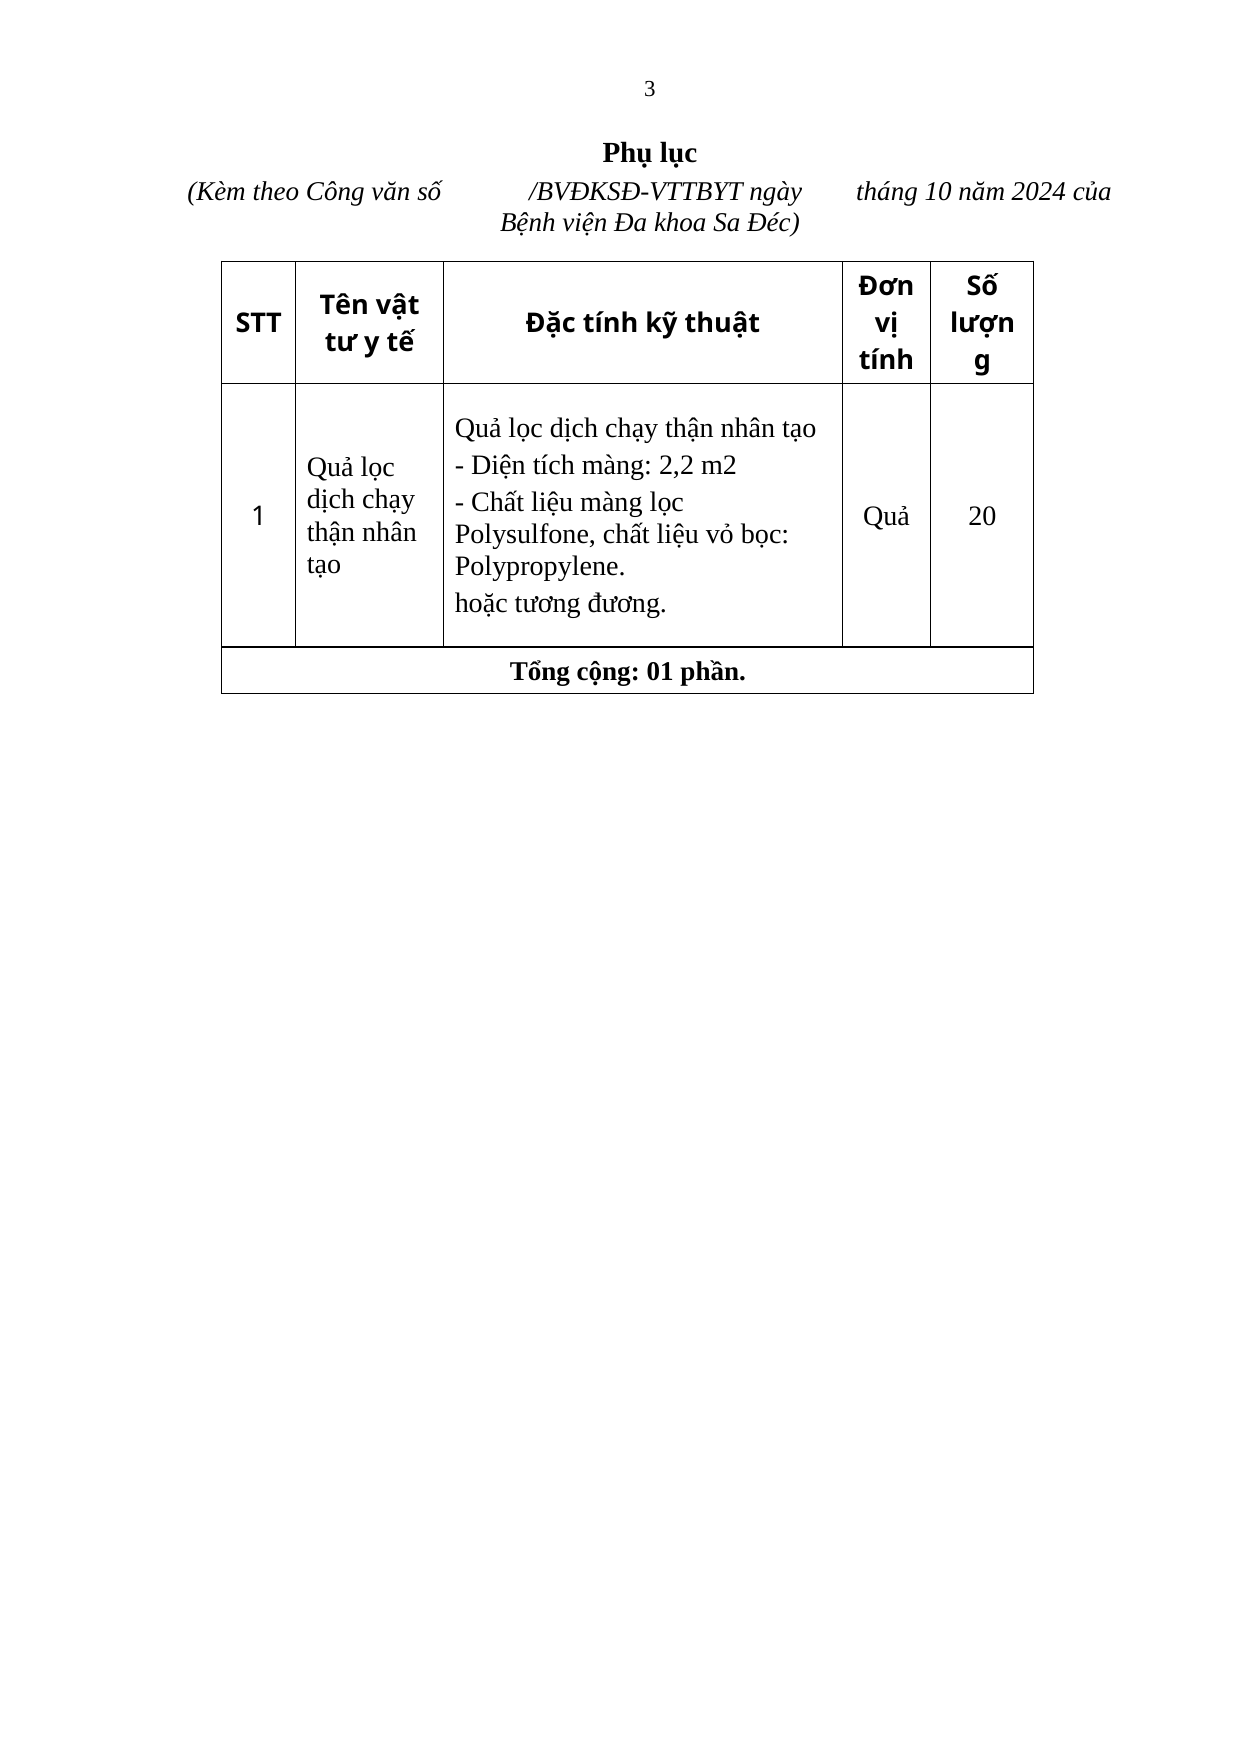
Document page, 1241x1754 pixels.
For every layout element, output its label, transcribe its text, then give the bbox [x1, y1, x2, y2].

table_cell Tổng cộng: 01 phần. [222, 648, 1033, 693]
table_header Tên vật tư y tế [296, 262, 443, 382]
table_header STT [222, 262, 295, 382]
table_header Đặc tính kỹ thuật [444, 262, 842, 382]
table_cell 1 [222, 384, 295, 646]
table_cell Quả [843, 384, 930, 646]
text Phụ lục [177, 135, 1122, 168]
table_header Số lượng [931, 262, 1033, 382]
text (Kèm theo Công văn số /BVĐKSĐ-VTTBYT ngày tháng 10 năm 2024 của Bệnh viện Đa khoa Sa Đéc) [177, 175, 1122, 237]
table_header Đơn vị tính [843, 262, 930, 382]
table_cell Quả lọc dịch chạy thận nhân tạo - Diện tích màng: 2,2 m2 - Chất liệu màng lọc Polysulfone, chất liệu vỏ bọc: Polypropylene. hoặc tương đương. [444, 384, 842, 646]
table_cell 20 [931, 384, 1033, 646]
table_cell Quả lọc dịch chạy thận nhân tạo [296, 384, 443, 646]
